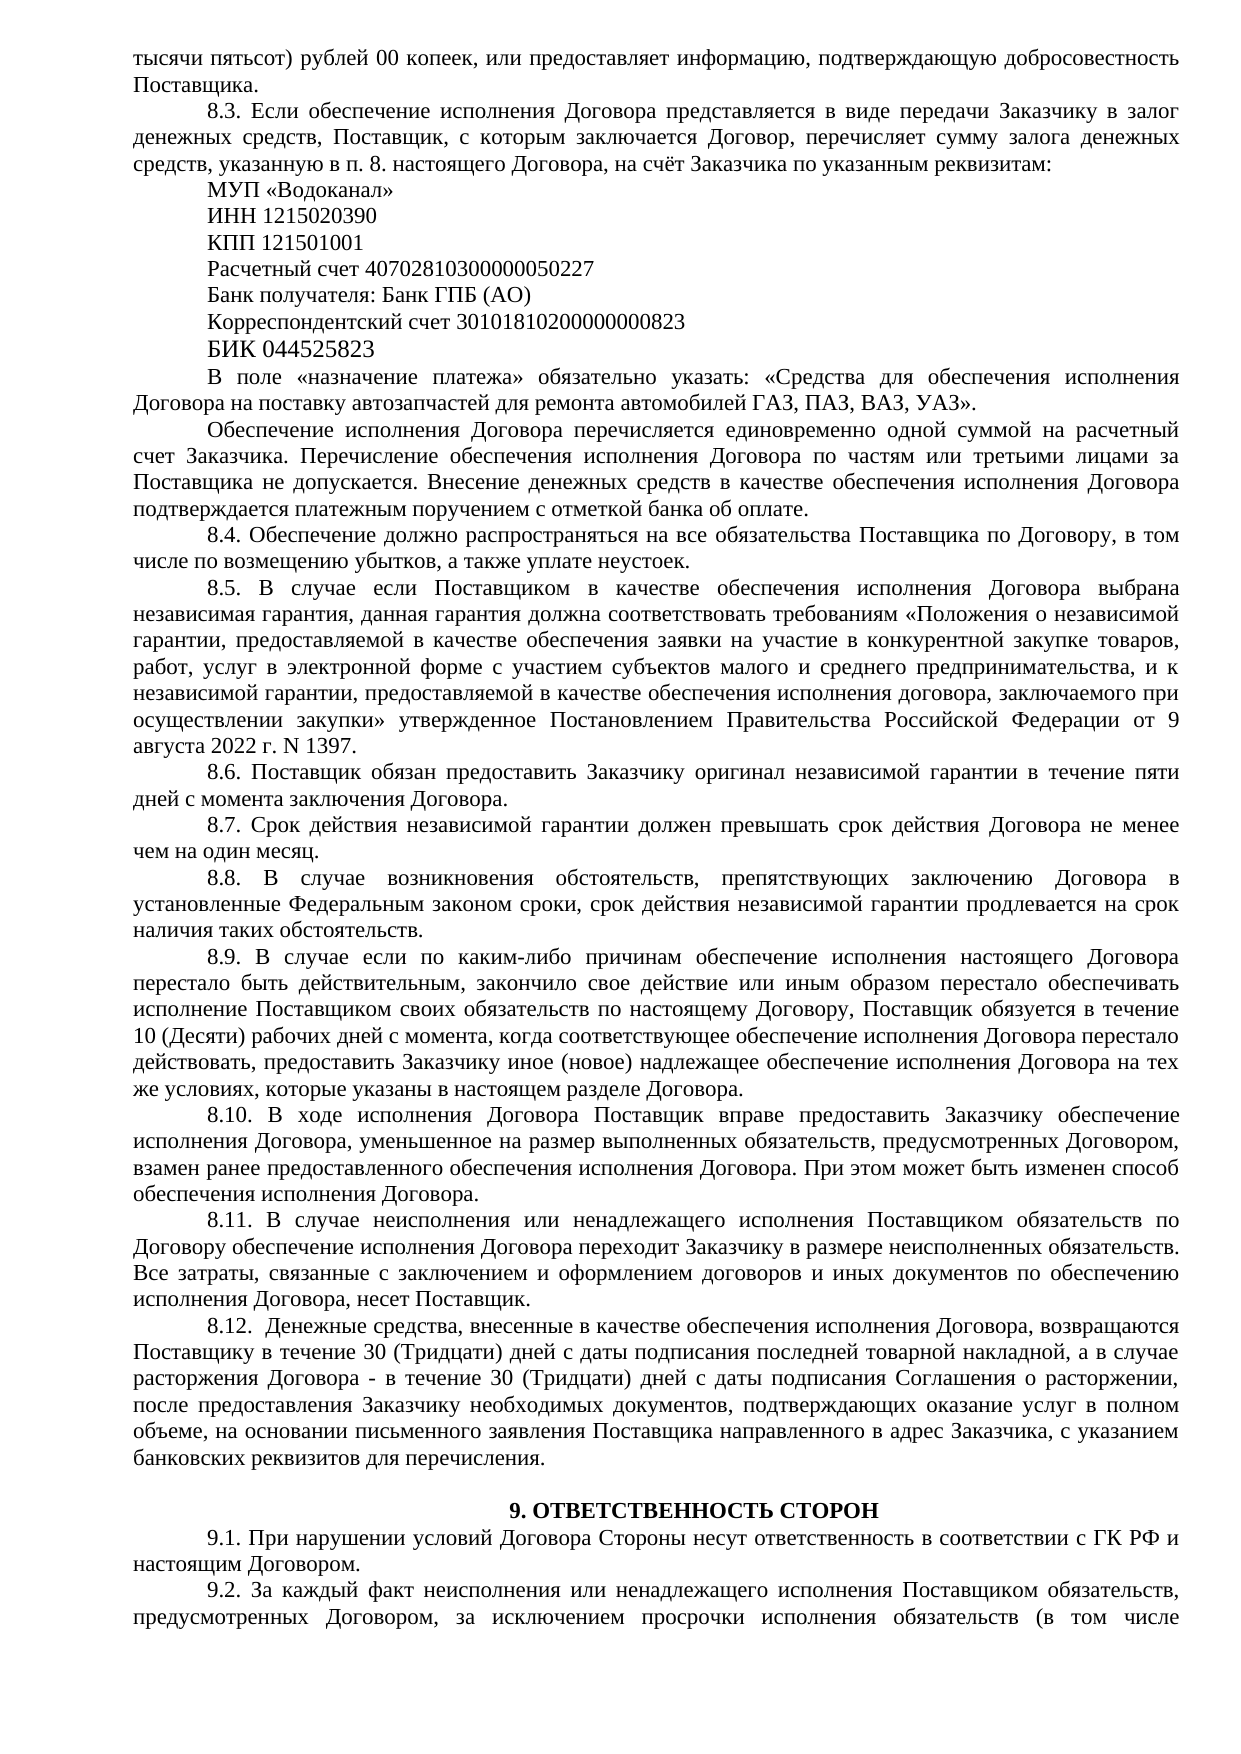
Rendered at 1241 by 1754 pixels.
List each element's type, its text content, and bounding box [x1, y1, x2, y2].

text КПП 121501001 [133, 229, 1181, 255]
text 9.1. При нарушении условий Договора Стороны несут ответственность в соответствии с ГК РФ и настоящим Договором. [133, 1524, 1181, 1577]
text 8.10. В ходе исполнения Договора Поставщик вправе предоставить Заказчику обеспечение исполнения Договора, уменьшенное на размер выполненных обязательств, предусмотренных Договором, взамен ранее предоставленного обеспечения исполнения Договора. При этом может быть изменен способ обеспечения исполнения Договора. [133, 1101, 1181, 1206]
text МУП «Водоканал» [133, 176, 1181, 202]
text 8.12. Денежные средства, внесенные в качестве обеспечения исполнения Договора, возвращаются Поставщику в течение 30 (Тридцати) дней с даты подписания последней товарной накладной, а в случае расторжения Договора - в течение 30 (Тридцати) дней с даты подписания Соглашения о расторжении, после предоставления Заказчику необходимых документов, подтверждающих оказание услуг в полном объеме, на основании письменного заявления Поставщика направленного в адрес Заказчика, с указанием банковских реквизитов для перечисления. [133, 1312, 1181, 1470]
text В поле «назначение платежа» обязательно указать: «Средства для обеспечения исполнения Договора на поставку автозапчастей для ремонта автомобилей ГАЗ, ПАЗ, ВАЗ, УАЗ». [133, 363, 1181, 416]
text 8.4. Обеспечение должно распространяться на все обязательства Поставщика по Договору, в том числе по возмещению убытков, а также уплате неустоек. [133, 521, 1181, 574]
text 8.7. Срок действия независимой гарантии должен превышать срок действия Договора не менее чем на один месяц. [133, 811, 1181, 864]
text БИК 044525823 [133, 334, 1181, 363]
text 8.5. В случае если Поставщиком в качестве обеспечения исполнения Договора выбрана независимая гарантия, данная гарантия должна соответствовать требованиям «Положения о независимой гарантии, предоставляемой в качестве обеспечения заявки на участие в конкурентной закупке товаров, работ, услуг в электронной форме с участием субъектов малого и среднего предпринимательства, и к независимой гарантии, предоставляемой в качестве обеспечения исполнения договора, заключаемого при осуществлении закупки» утвержденное Постановлением Правительства Российской Федерации от 9 августа 2022 г. N 1397. [133, 574, 1181, 758]
text Расчетный счет 40702810300000050227 [133, 255, 1181, 282]
text Банк получателя: Банк ГПБ (АО) [133, 282, 1181, 308]
text 8.3. Если обеспечение исполнения Договора представляется в виде передачи Заказчику в залог денежных средств, Поставщик, с которым заключается Договор, перечисляет сумму залога денежных средств, указанную в п. 8. настоящего Договора, на счёт Заказчика по указанным реквизитам: [133, 97, 1181, 176]
text 9. ОТВЕТСТВЕННОСТЬ СТОРОН [133, 1496, 1181, 1524]
text ИНН 1215020390 [133, 202, 1181, 229]
text 8.6. Поставщик обязан предоставить Заказчику оригинал независимой гарантии в течение пяти дней с момента заключения Договора. [133, 758, 1181, 811]
text Корреспондентский счет 30101810200000000823 [133, 308, 1181, 334]
text 8.9. В случае если по каким-либо причинам обеспечение исполнения настоящего Договора перестало быть действительным, закончило свое действие или иным образом перестало обеспечивать исполнение Поставщиком своих обязательств по настоящему Договору, Поставщик обязуется в течение 10 (Десяти) рабочих дней с момента, когда соответствующее обеспечение исполнения Договора перестало действовать, предоставить Заказчику иное (новое) надлежащее обеспечение исполнения Договора на тех же условиях, которые указаны в настоящем разделе Договора. [133, 943, 1181, 1101]
text 8.8. В случае возникновения обстоятельств, препятствующих заключению Договора в установленные Федеральным законом сроки, срок действия независимой гарантии продлевается на срок наличия таких обстоятельств. [133, 864, 1181, 943]
text 8.11. В случае неисполнения или ненадлежащего исполнения Поставщиком обязательств по Договору обеспечение исполнения Договора переходит Заказчику в размере неисполненных обязательств. Все затраты, связанные с заключением и оформлением договоров и иных документов по обеспечению исполнения Договора, несет Поставщик. [133, 1206, 1181, 1312]
text Обеспечение исполнения Договора перечисляется единовременно одной суммой на расчетный счет Заказчика. Перечисление обеспечения исполнения Договора по частям или третьими лицами за Поставщика не допускается. Внесение денежных средств в качестве обеспечения исполнения Договора подтверждается платежным поручением с отметкой банка об оплате. [133, 416, 1181, 521]
